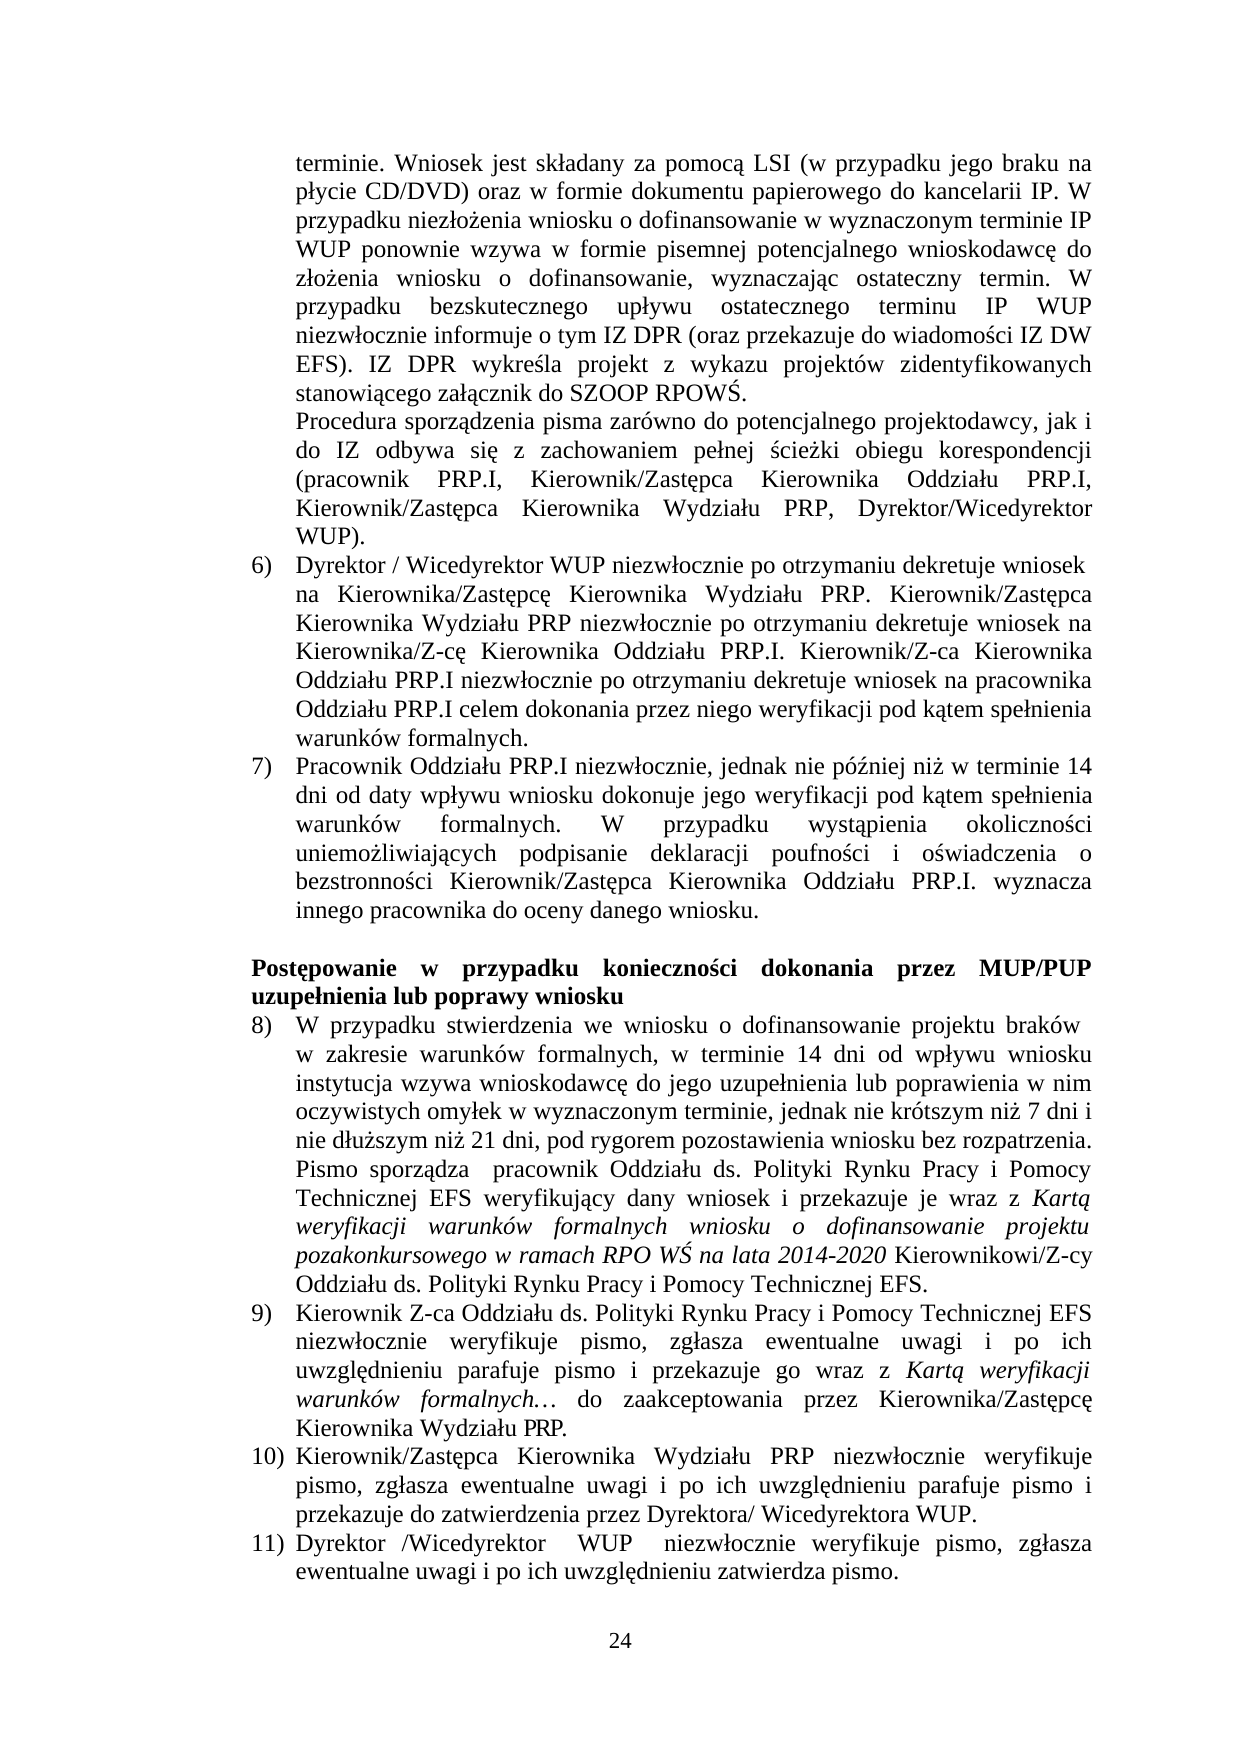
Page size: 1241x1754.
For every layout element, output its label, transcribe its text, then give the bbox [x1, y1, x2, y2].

list Dyrektor / Wicedyrektor WUP niezwłocznie po otrzymaniu dekretuje wniosek na Kierownika/Zastępcę Kierownika Wydziału PRP. Kierownik/Zastępca Kierownika Wydziału PRP niezwłocznie po otrzymaniu dekretuje wniosek na Kierownika/Z-cę Kierownika Oddziału PRP.I. Kierownik/Z-ca Kierownika Oddziału PRP.I niezwłocznie po otrzymaniu dekretuje wniosek na pracownika Oddziału PRP.I celem dokonania przez niego weryfikacji pod kątem spełnienia warunków formalnych. [251, 550, 1093, 751]
list Procedura sporządzenia pisma zarówno do potencjalnego projektodawcy, jak i do IZ odbywa się z zachowaniem pełnej ścieżki obiegu korespondencji (pracownik PRP.I, Kierownik/Zastępca Kierownika Oddziału PRP.I, Kierownik/Zastępca Kierownika Wydziału PRP, Dyrektor/Wicedyrektor WUP). [295, 406, 1093, 550]
list W przypadku stwierdzenia we wniosku o dofinansowanie projektu braków w zakresie warunków formalnych, w terminie 14 dni od wpływu wniosku instytucja wzywa wnioskodawcę do jego uzupełnienia lub poprawienia w nim oczywistych omyłek w wyznaczonym terminie, jednak nie krótszym niż 7 dni i nie dłuższym niż 21 dni, pod rygorem pozostawienia wniosku bez rozpatrzenia. Pismo sporządza pracownik Oddziału ds. Polityki Rynku Pracy i Pomocy Technicznej EFS weryfikujący dany wniosek i przekazuje je wraz z Kartą weryfikacji warunków formalnych wniosku o dofinansowanie projektu pozakonkursowego w ramach RPO WŚ na lata 2014-2020 Kierownikowi/Z-cy Oddziału ds. Polityki Rynku Pracy i Pomocy Technicznej EFS. [251, 1010, 1093, 1298]
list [251, 148, 1093, 406]
list Pracownik Oddziału PRP.I niezwłocznie, jednak nie później niż w terminie 14 dni od daty wpływu wniosku dokonuje jego weryfikacji pod kątem spełnienia warunków formalnych. W przypadku wystąpienia okoliczności uniemożliwiających podpisanie deklaracji poufności i oświadczenia o bezstronności Kierownik/Zastępca Kierownika Oddziału PRP.I. wyznacza innego pracownika do oceny danego wniosku. [251, 751, 1093, 924]
list Dyrektor /Wicedyrektor WUP niezwłocznie weryfikuje pismo, zgłasza ewentualne uwagi i po ich uwzględnieniu zatwierdza pismo. [251, 1528, 1093, 1585]
list Kierownik/Zastępca Kierownika Wydziału PRP niezwłocznie weryfikuje pismo, zgłasza ewentualne uwagi i po ich uwzględnieniu parafuje pismo i przekazuje do zatwierdzenia przez Dyrektora/ Wicedyrektora WUP. [251, 1441, 1093, 1528]
list Kierownik Z-ca Oddziału ds. Polityki Rynku Pracy i Pomocy Technicznej EFS niezwłocznie weryfikuje pismo, zgłasza ewentualne uwagi i po ich uwzględnieniu parafuje pismo i przekazuje go wraz z Kartą weryfikacji warunków formalnych… do zaakceptowania przez Kierownika/Zastępcę Kierownika Wydziału PRP. [251, 1298, 1093, 1441]
list Postępowanie w przypadku konieczności dokonania przez MUP/PUP uzupełnienia lub poprawy wniosku [251, 953, 1093, 1010]
